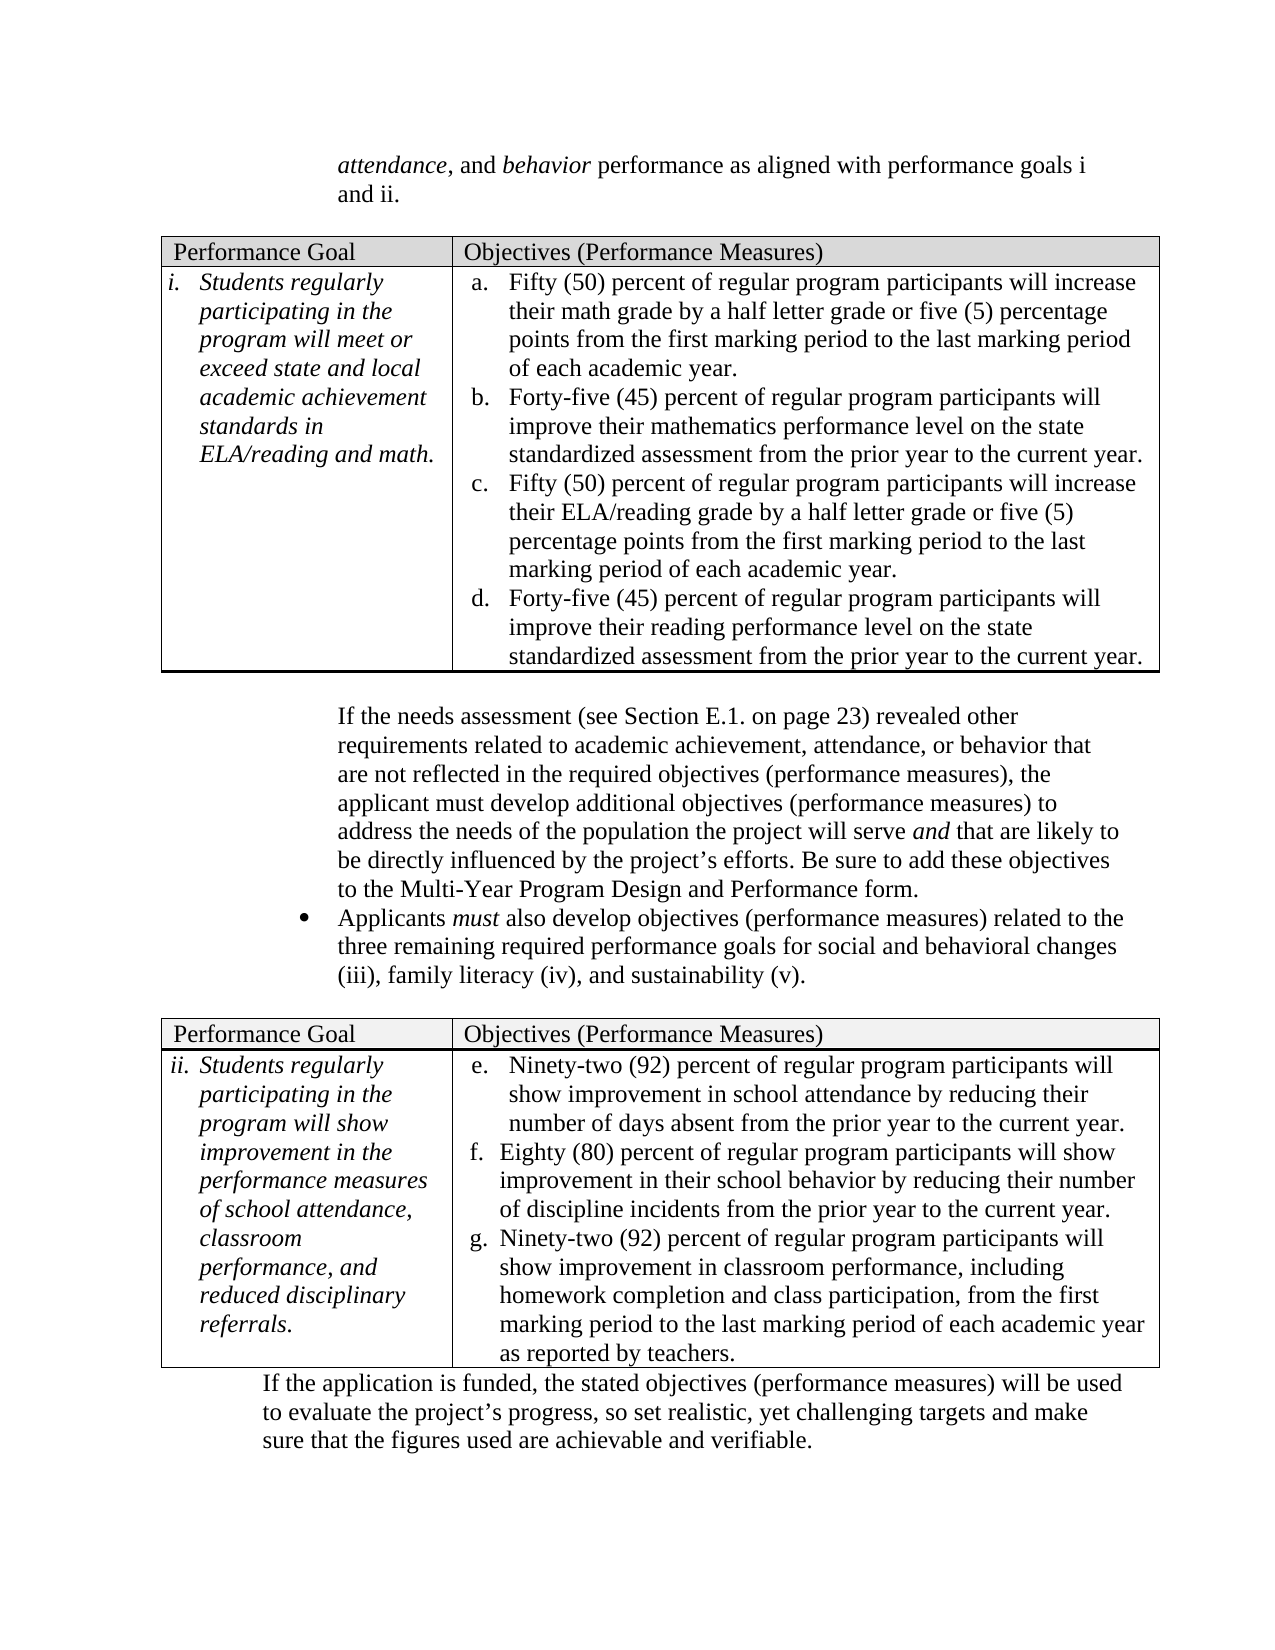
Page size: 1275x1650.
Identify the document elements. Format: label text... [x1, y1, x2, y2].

table_cell Students regularly participating in the program will meet or exceed state and local academic achievement standards in ELA/reading and math. [162, 267, 452, 669]
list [300, 150, 1125, 207]
table_cell Students regularly participating in the program will show improvement in the performance measures of school attendance, classroom performance, and reduced disciplinary referrals. [162, 1051, 452, 1367]
list Applicants must also develop objectives (performance measures) related to the three remaining required performance goals for social and behavioral changes (iii), family literacy (iv), and sustainability (v). [300, 903, 1125, 989]
text If the application is funded, the stated objectives (performance measures) will be used to evaluate the project’s progress, so set realistic, yet challenging targets and make sure that the figures used are achievable and verifiable. [262, 1368, 1125, 1454]
table_header Objectives (Performance Measures) [453, 237, 1159, 266]
table_cell Fifty (50) percent of regular program participants will increase their math grade by a half letter grade or five (5) percentage points from the first marking period to the last marking period of each academic year. Forty-five (45) percent of regular program participants will improve their mathematics performance level on the state standardized assessment from the prior year to the current year. Fifty (50) percent of regular program participants will increase their ELA/reading grade by a half letter grade or five (5) percentage points from the first marking period to the last marking period of each academic year. Forty-five (45) percent of regular program participants will improve their reading performance level on the state standardized assessment from the prior year to the current year. [453, 267, 1159, 669]
table_header Objectives (Performance Measures) [453, 1019, 1159, 1047]
table_header Performance Goal [162, 237, 452, 266]
text If the needs assessment (see Section E.1. on page 23) revealed other requirements related to academic achievement, attendance, or behavior that are not reflected in the required objectives (performance measures), the applicant must develop additional objectives (performance measures) to address the needs of the population the project will serve and that are likely to be directly influenced by the project’s efforts. Be sure to add these objectives to the Multi-Year Program Design and Performance form. [337, 701, 1125, 903]
table_cell Ninety-two (92) percent of regular program participants will show improvement in school attendance by reducing their number of days absent from the prior year to the current year. Eighty (80) percent of regular program participants will show improvement in their school behavior by reducing their number of discipline incidents from the prior year to the current year. Ninety-two (92) percent of regular program participants will show improvement in classroom performance, including homework completion and class participation, from the first marking period to the last marking period of each academic year as reported by teachers. [453, 1051, 1159, 1367]
table_header Performance Goal [162, 1019, 452, 1047]
